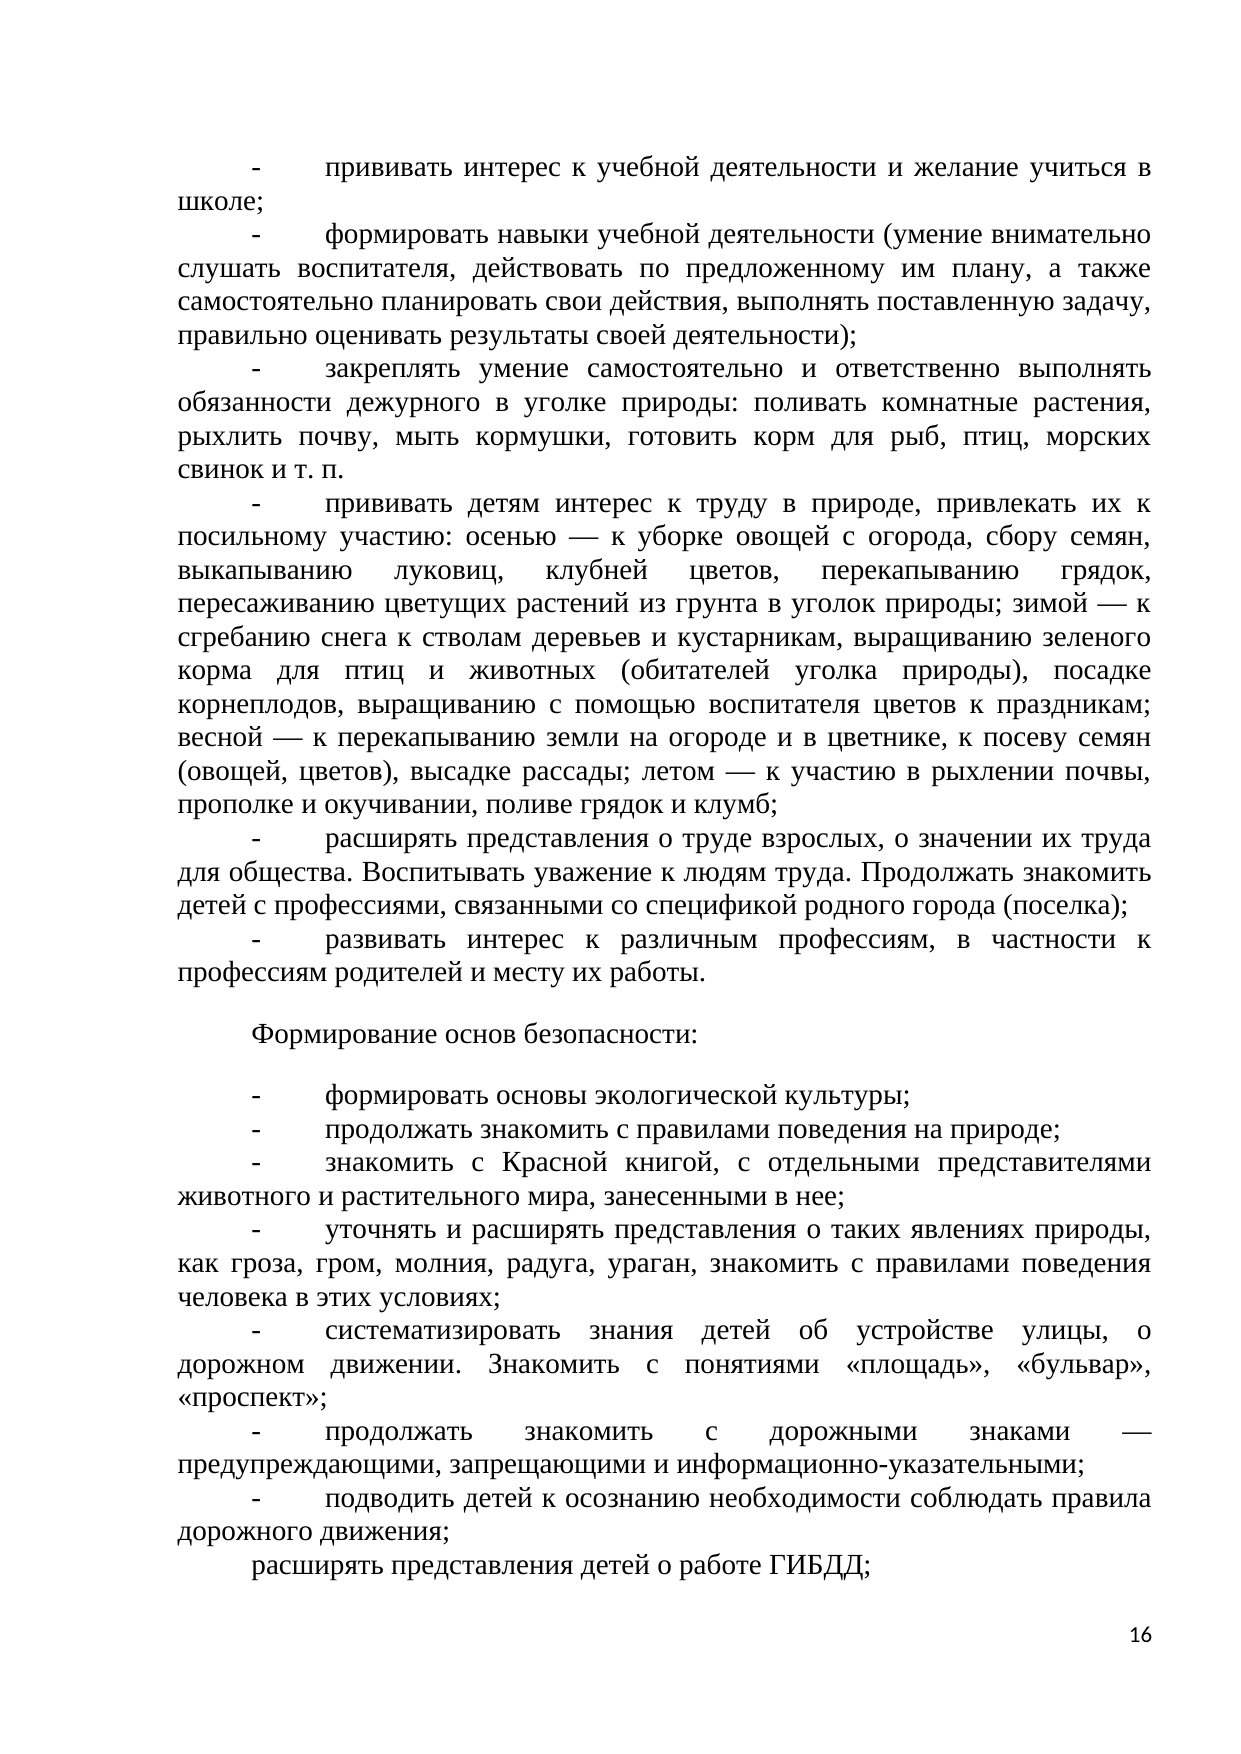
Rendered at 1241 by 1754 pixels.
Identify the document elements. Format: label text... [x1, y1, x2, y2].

text расширять представления детей о работе ГИБДД; [177, 1547, 1152, 1581]
list продолжать знакомить с дорожными знаками — предупреждающими, запрещающими и информационно-указательными; [177, 1413, 1152, 1480]
list продолжать знакомить с правилами поведения на природе; [177, 1111, 1152, 1144]
list формировать основы экологической культуры; [177, 1077, 1152, 1111]
list прививать интерес к учебной деятельности и желание учиться в школе; [177, 149, 1152, 216]
list расширять представления о труде взрослых, о значении их труда для общества. Воспитывать уважение к людям труда. Продолжать знакомить детей с профессиями, связанными со спецификой родного города (поселка); [177, 820, 1152, 921]
list закреплять умение самостоятельно и ответственно выполнять обязанности дежурного в уголке природы: поливать комнатные растения, рыхлить почву, мыть кормушки, готовить корм для рыб, птиц, морских свинок и т. п. [177, 351, 1152, 485]
list формировать навыки учебной деятельности (умение внимательно слушать воспитателя, действовать по предложенному им плану, а также самостоятельно планировать свои действия, выполнять поставленную задачу, правильно оценивать результаты своей деятельности); [177, 216, 1152, 351]
list прививать детям интерес к труду в природе, привлекать их к посильному участию: осенью — к уборке овощей с огорода, сбору семян, выкапыванию луковиц, клубней цветов, перекапыванию грядок, пересаживанию цветущих растений из грунта в уголок природы; зимой — к сгребанию снега к стволам деревьев и кустарникам, выращиванию зеленого корма для птиц и животных (обитателей уголка природы), посадке корнеплодов, выращиванию с помощью воспитателя цветов к праздникам; весной — к перекапыванию земли на огороде и в цветнике, к посеву семян (овощей, цветов), высадке рассады; летом — к участию в рыхлении почвы, прополке и окучивании, поливе грядок и клумб; [177, 485, 1152, 820]
list систематизировать знания детей об устройстве улицы, о дорожном движении. Знакомить с понятиями «площадь», «бульвар», «проспект»; [177, 1312, 1152, 1413]
list подводить детей к осознанию необходимости соблюдать правила дорожного движения; [177, 1480, 1152, 1547]
list развивать интерес к различным профессиям, в частности к профессиям родителей и месту их работы. [177, 921, 1152, 988]
text Формирование основ безопасности: [177, 1016, 1152, 1049]
list уточнять и расширять представления о таких явлениях природы, как гроза, гром, молния, радуга, ураган, знакомить с правилами поведения человека в этих условиях; [177, 1212, 1152, 1312]
list знакомить с Красной книгой, с отдельными представителями животного и растительного мира, занесенными в нее; [177, 1144, 1152, 1212]
